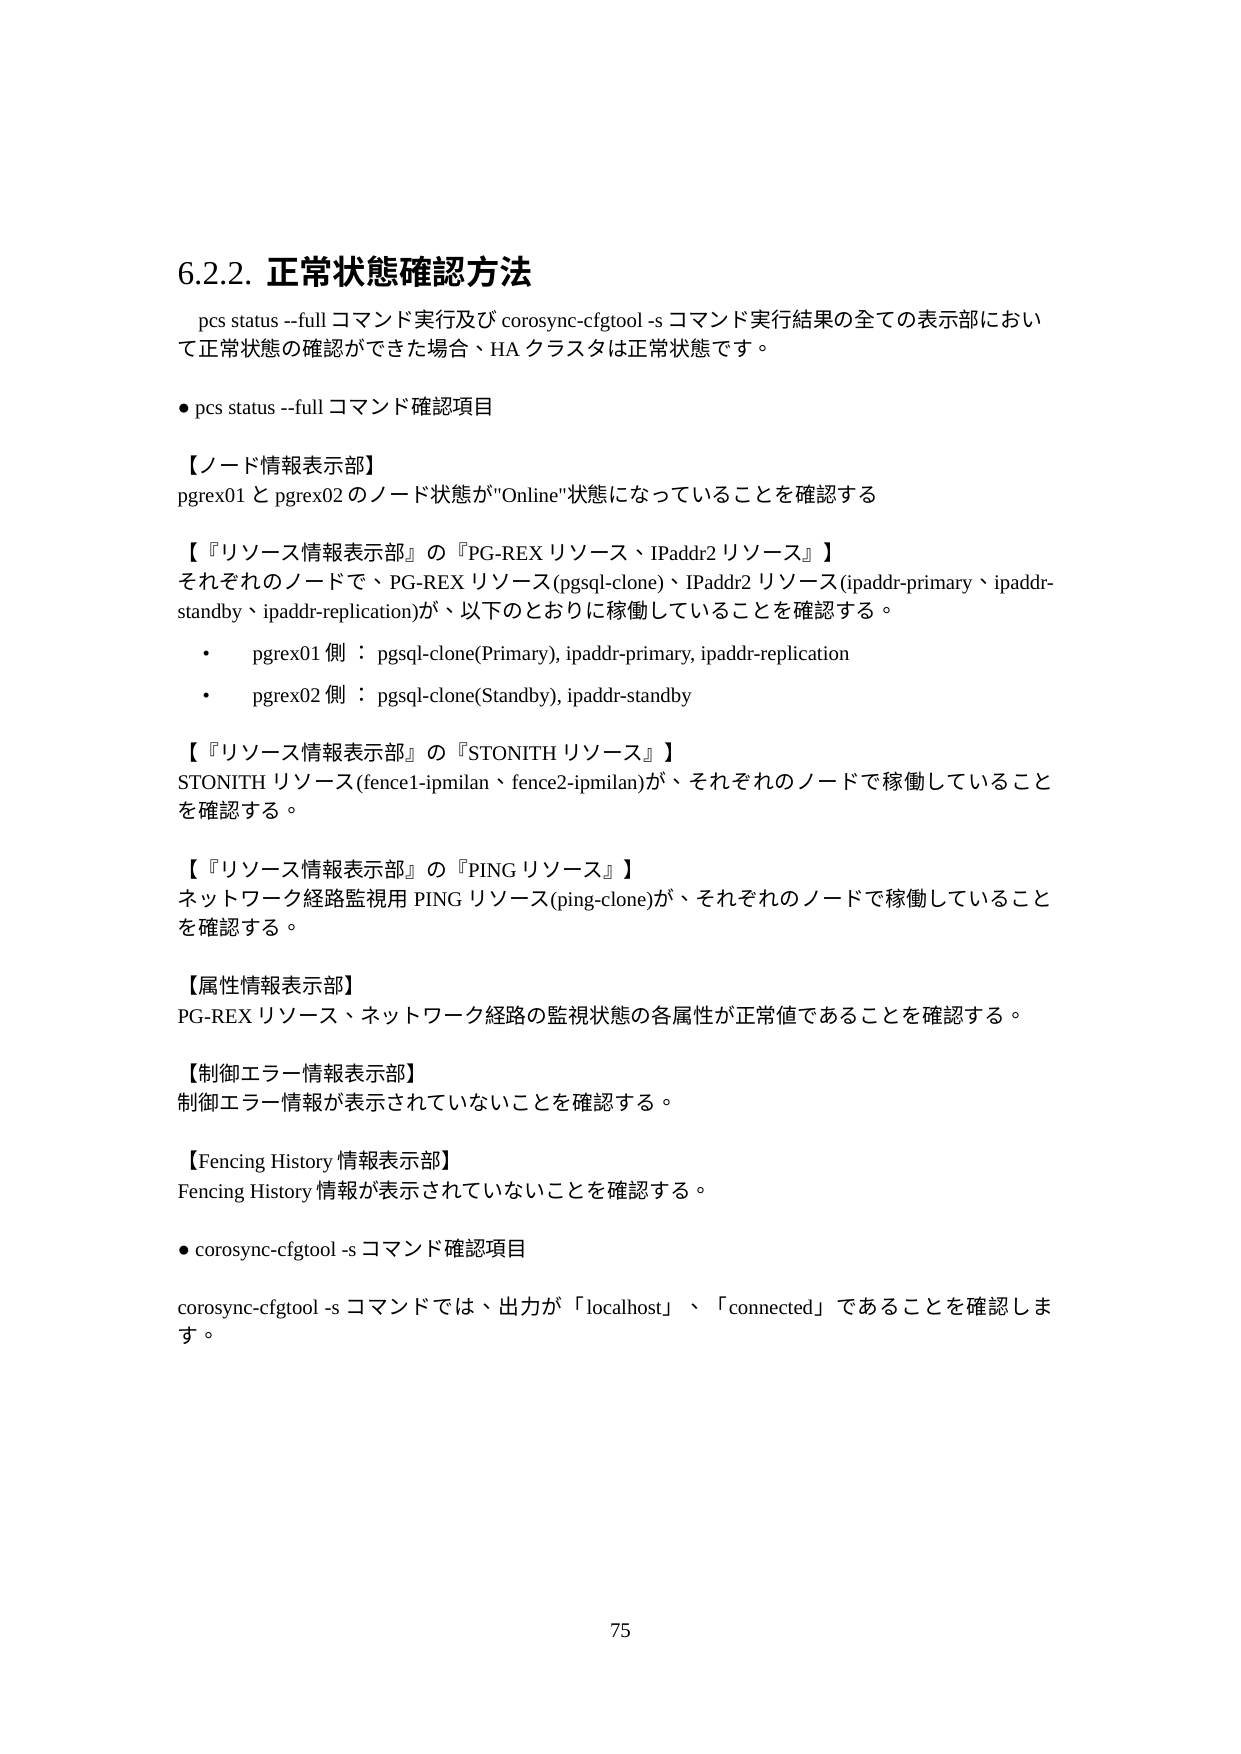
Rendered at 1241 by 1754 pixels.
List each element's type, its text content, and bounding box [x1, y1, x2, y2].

text 【属性情報表示部】 [177, 971, 1054, 1000]
text pcs status --fullコマンド実行及びcorosync-cfgtool -sコマンド実行結果の全ての表示部において正常状態の確認ができた場合、HAクラスタは正常状態です。 [177, 304, 1054, 363]
text ● pcs status --fullコマンド確認項目 [177, 392, 1054, 421]
text それぞれのノードで、PG-REXリソース(pgsql-clone)、IPaddr2リソース(ipaddr-primary、ipaddr-standby、ipaddr-replication)が、以下のとおりに稼働していることを確認する。 [177, 567, 1054, 625]
subtitle 正常状態確認方法 [177, 248, 1063, 294]
text 【『リソース情報表示部』の『PINGリソース』】 [177, 854, 1054, 883]
text pgrex01とpgrex02のノード状態が"Online"状態になっていることを確認する [177, 479, 1054, 508]
text 【『リソース情報表示部』の『STONITHリソース』】 [177, 738, 1054, 767]
text Fencing History情報が表示されていないことを確認する。 [177, 1175, 1054, 1204]
text 制御エラー情報が表示されていないことを確認する。 [177, 1088, 1054, 1117]
text 【『リソース情報表示部』の『PG-REXリソース、IPaddr2リソース』】 [177, 538, 1054, 567]
list pgrex02側 ： pgsql-clone(Standby), ipaddr-standby [202, 679, 1054, 708]
list pgrex01側 ： pgsql-clone(Primary), ipaddr-primary, ipaddr-replication [202, 638, 1054, 667]
text PG-REXリソース、ネットワーク経路の監視状態の各属性が正常値であることを確認する。 [177, 1000, 1054, 1029]
text 【制御エラー情報表示部】 [177, 1058, 1054, 1088]
text corosync-cfgtool -sコマンドでは、出力が「localhost」、「connected」であることを確認します。 [177, 1292, 1054, 1350]
text 【Fencing History情報表示部】 [177, 1146, 1054, 1175]
text ネットワーク経路監視用PINGリソース(ping-clone)が、それぞれのノードで稼働していることを確認する。 [177, 883, 1054, 942]
text 【ノード情報表示部】 [177, 450, 1054, 479]
text ● corosync-cfgtool -sコマンド確認項目 [177, 1233, 1054, 1263]
text STONITHリソース(fence1-ipmilan、fence2-ipmilan)が、それぞれのノードで稼働していることを確認する。 [177, 767, 1054, 825]
